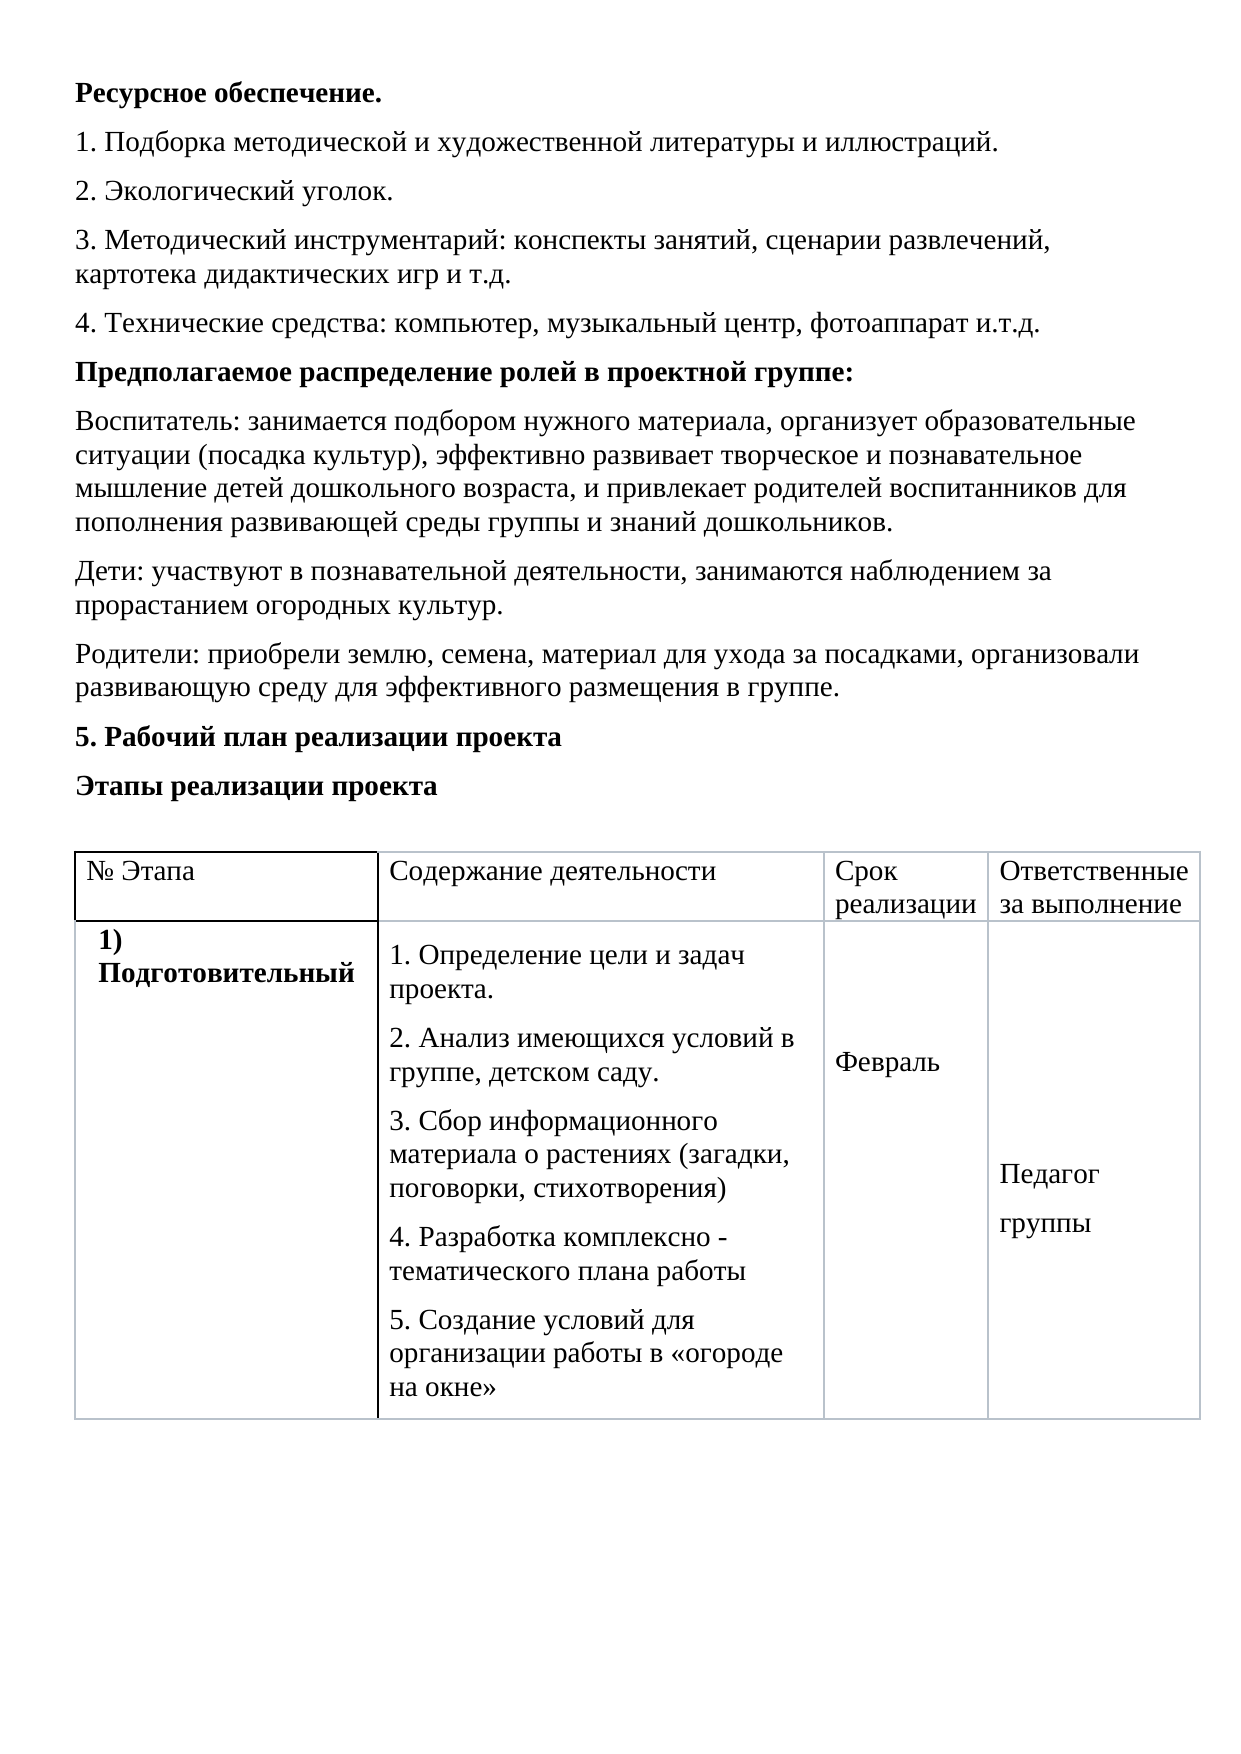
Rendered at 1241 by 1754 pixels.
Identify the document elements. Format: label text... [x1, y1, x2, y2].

table_header Срок реализации [825, 853, 987, 920]
table_header № Этапа [76, 853, 377, 920]
text 1. Подборка методической и художественной литературы и иллюстраций. [75, 124, 1165, 158]
text Ресурсное обеспечение. [75, 75, 1165, 108]
table_header Ответственные за выполнение [989, 853, 1199, 920]
table_cell Педагог группы [989, 922, 1199, 1418]
text Предполагаемое распределение ролей в проектной группе: [75, 354, 1165, 388]
text Воспитатель: занимается подбором нужного материала, организует образовательные ситуации (посадка культур), эффективно развивает творческое и познавательное мышление детей дошкольного возраста, и привлекает родителей воспитанников для пополнения развивающей среды группы и знаний дошкольников. [75, 403, 1165, 538]
text 2. Экологический уголок. [75, 173, 1165, 207]
text 5. Рабочий план реализации проекта [75, 719, 1165, 752]
text 4. Технические средства: компьютер, музыкальный центр, фотоаппарат и.т.д. [75, 305, 1165, 339]
text Дети: участвуют в познавательной деятельности, занимаются наблюдением за прорастанием огородных культур. [75, 553, 1165, 620]
text Родители: приобрели землю, семена, материал для ухода за посадками, организовали развивающую среду для эффективного размещения в группе. [75, 636, 1165, 703]
table_cell Февраль [825, 922, 987, 1418]
table_header Содержание деятельности [379, 853, 823, 920]
text 3. Методический инструментарий: конспекты занятий, сценарии развлечений, картотека дидактических игр и т.д. [75, 222, 1165, 289]
table_cell 1) Подготовительный [76, 922, 377, 1418]
text Этапы реализации проекта [75, 768, 1165, 801]
table_cell 1. Определение цели и задач проекта. 2. Анализ имеющихся условий в группе, детском саду. 3. Сбор информационного материала о растениях (загадки, поговорки, стихотворения) 4. Разработка комплексно - тематического плана работы 5. Создание условий для организации работы в «огороде на окне» [379, 922, 823, 1418]
